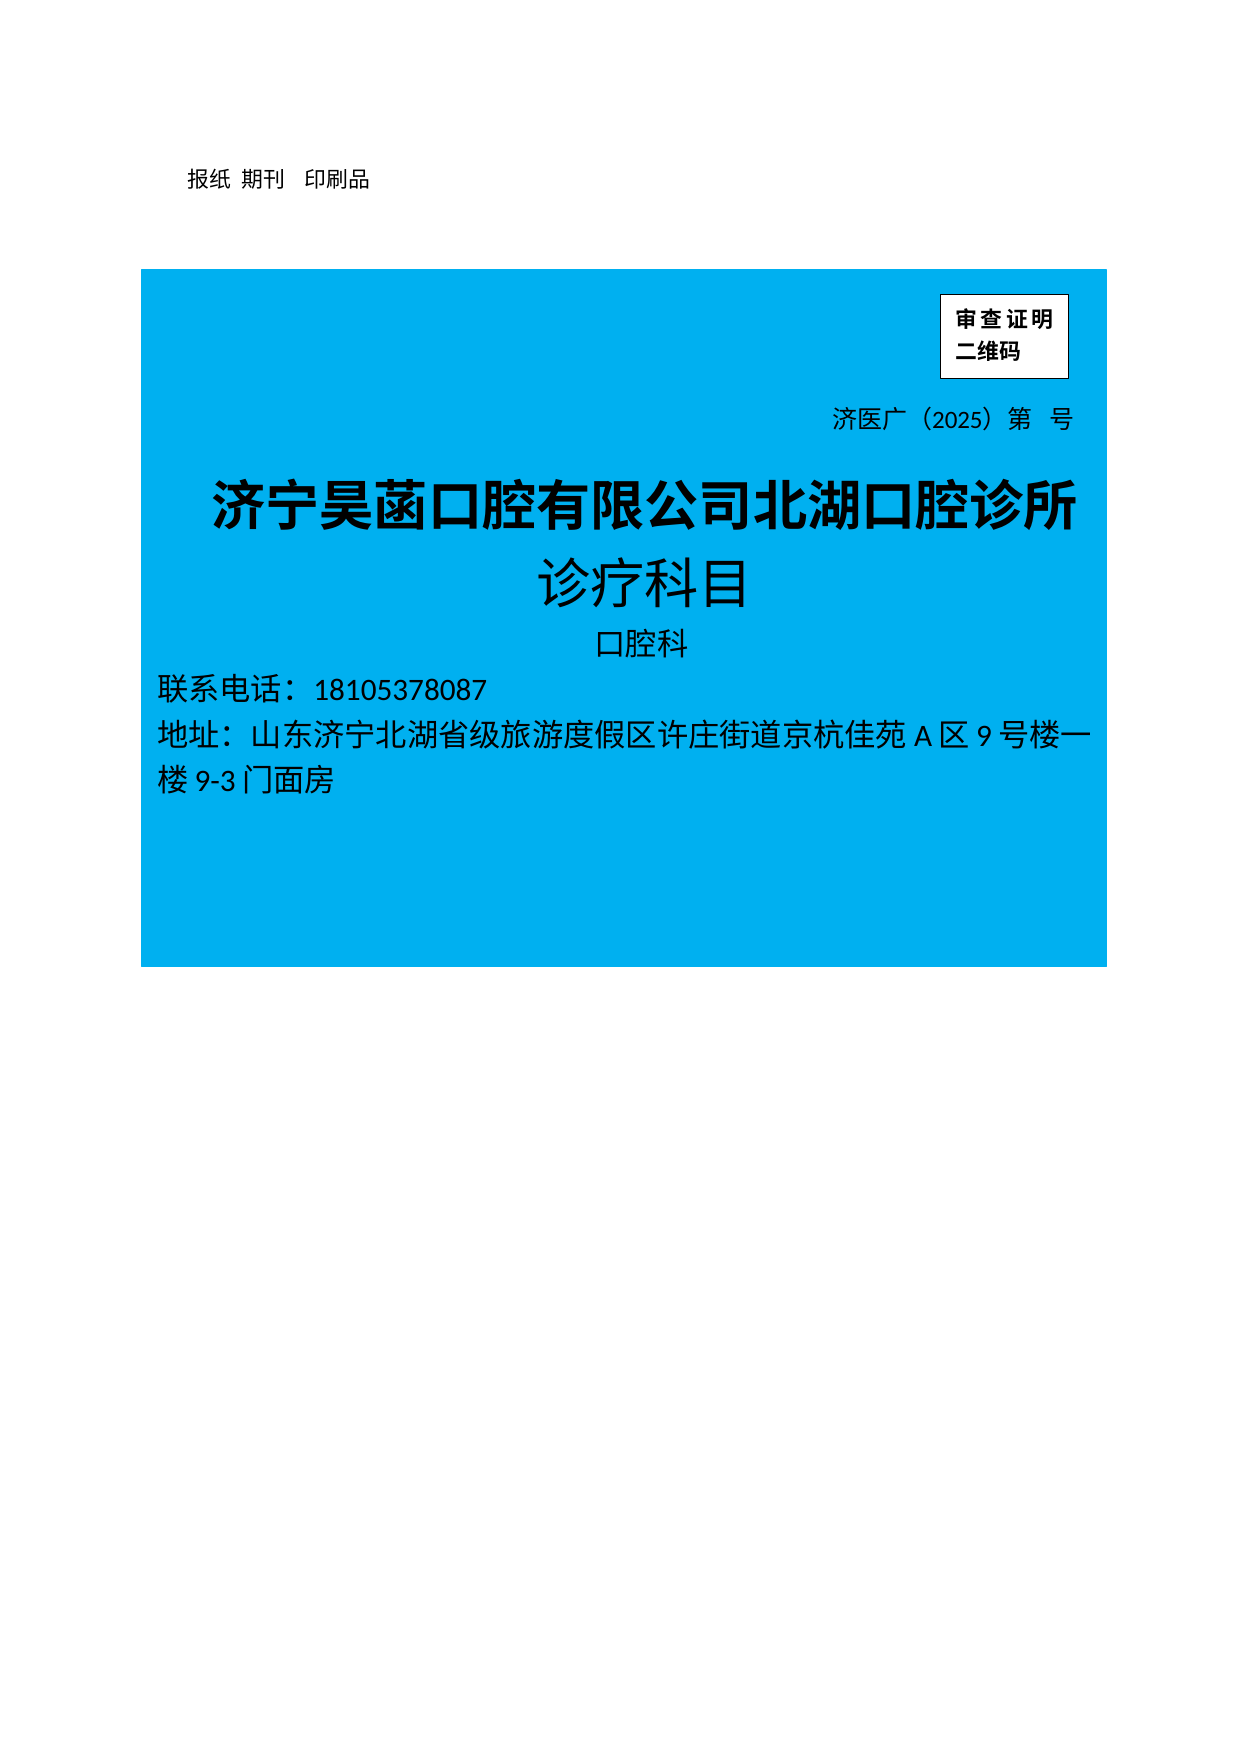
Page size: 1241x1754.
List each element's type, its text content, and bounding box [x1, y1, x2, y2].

text 报纸 期刊 印刷品 [187, 162, 1053, 194]
